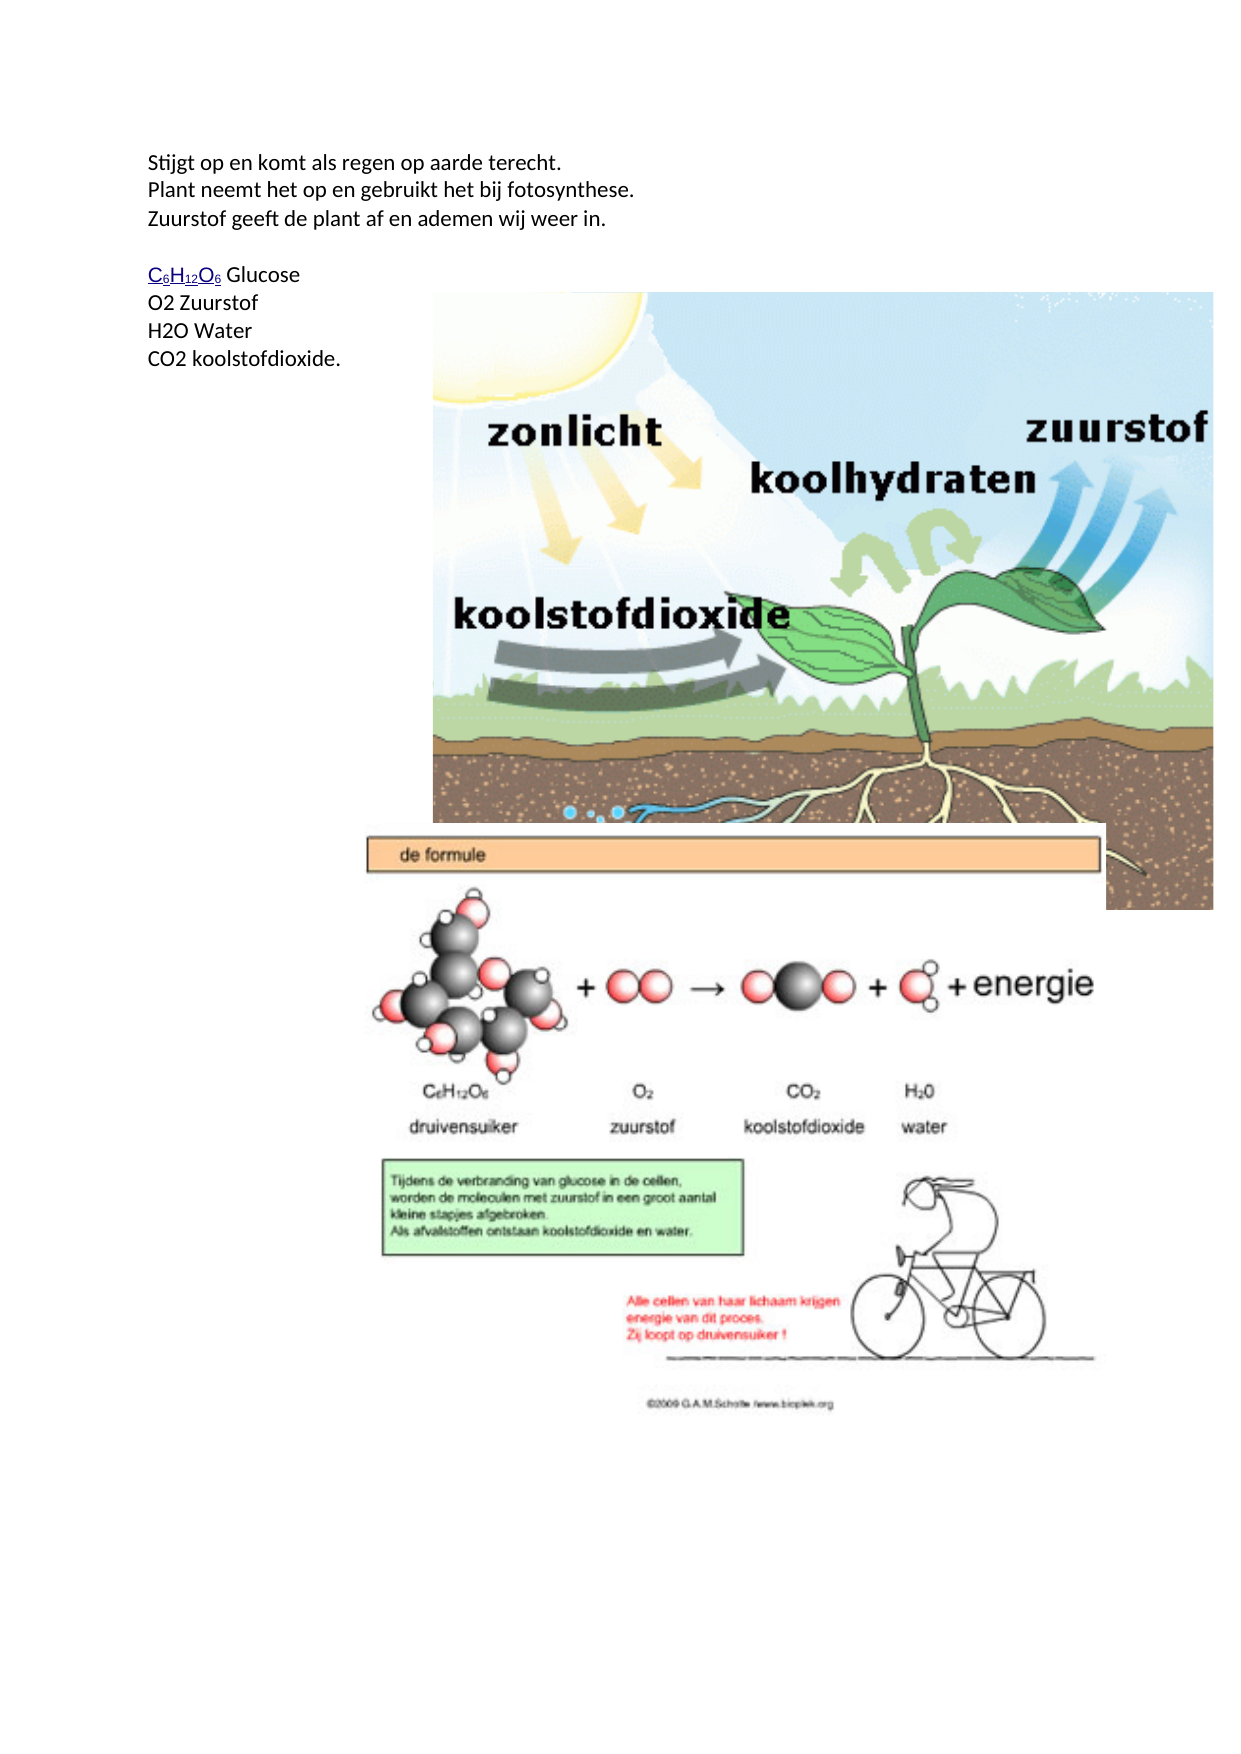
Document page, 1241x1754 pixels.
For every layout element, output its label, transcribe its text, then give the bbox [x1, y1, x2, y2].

text O2 Zuurstof [148, 288, 1093, 316]
text Stijgt op en komt als regen op aarde terecht. Plant neemt het op en gebruikt het bij fotosynthese. [148, 148, 1093, 204]
text C6H12O6 Glucose [148, 260, 1093, 288]
picture [350, 292, 1214, 1426]
text Zuurstof geeft de plant af en ademen wij weer in. [148, 204, 1093, 232]
text H2O Water [148, 316, 432, 344]
text CO2 koolstofdioxide. [148, 344, 432, 372]
